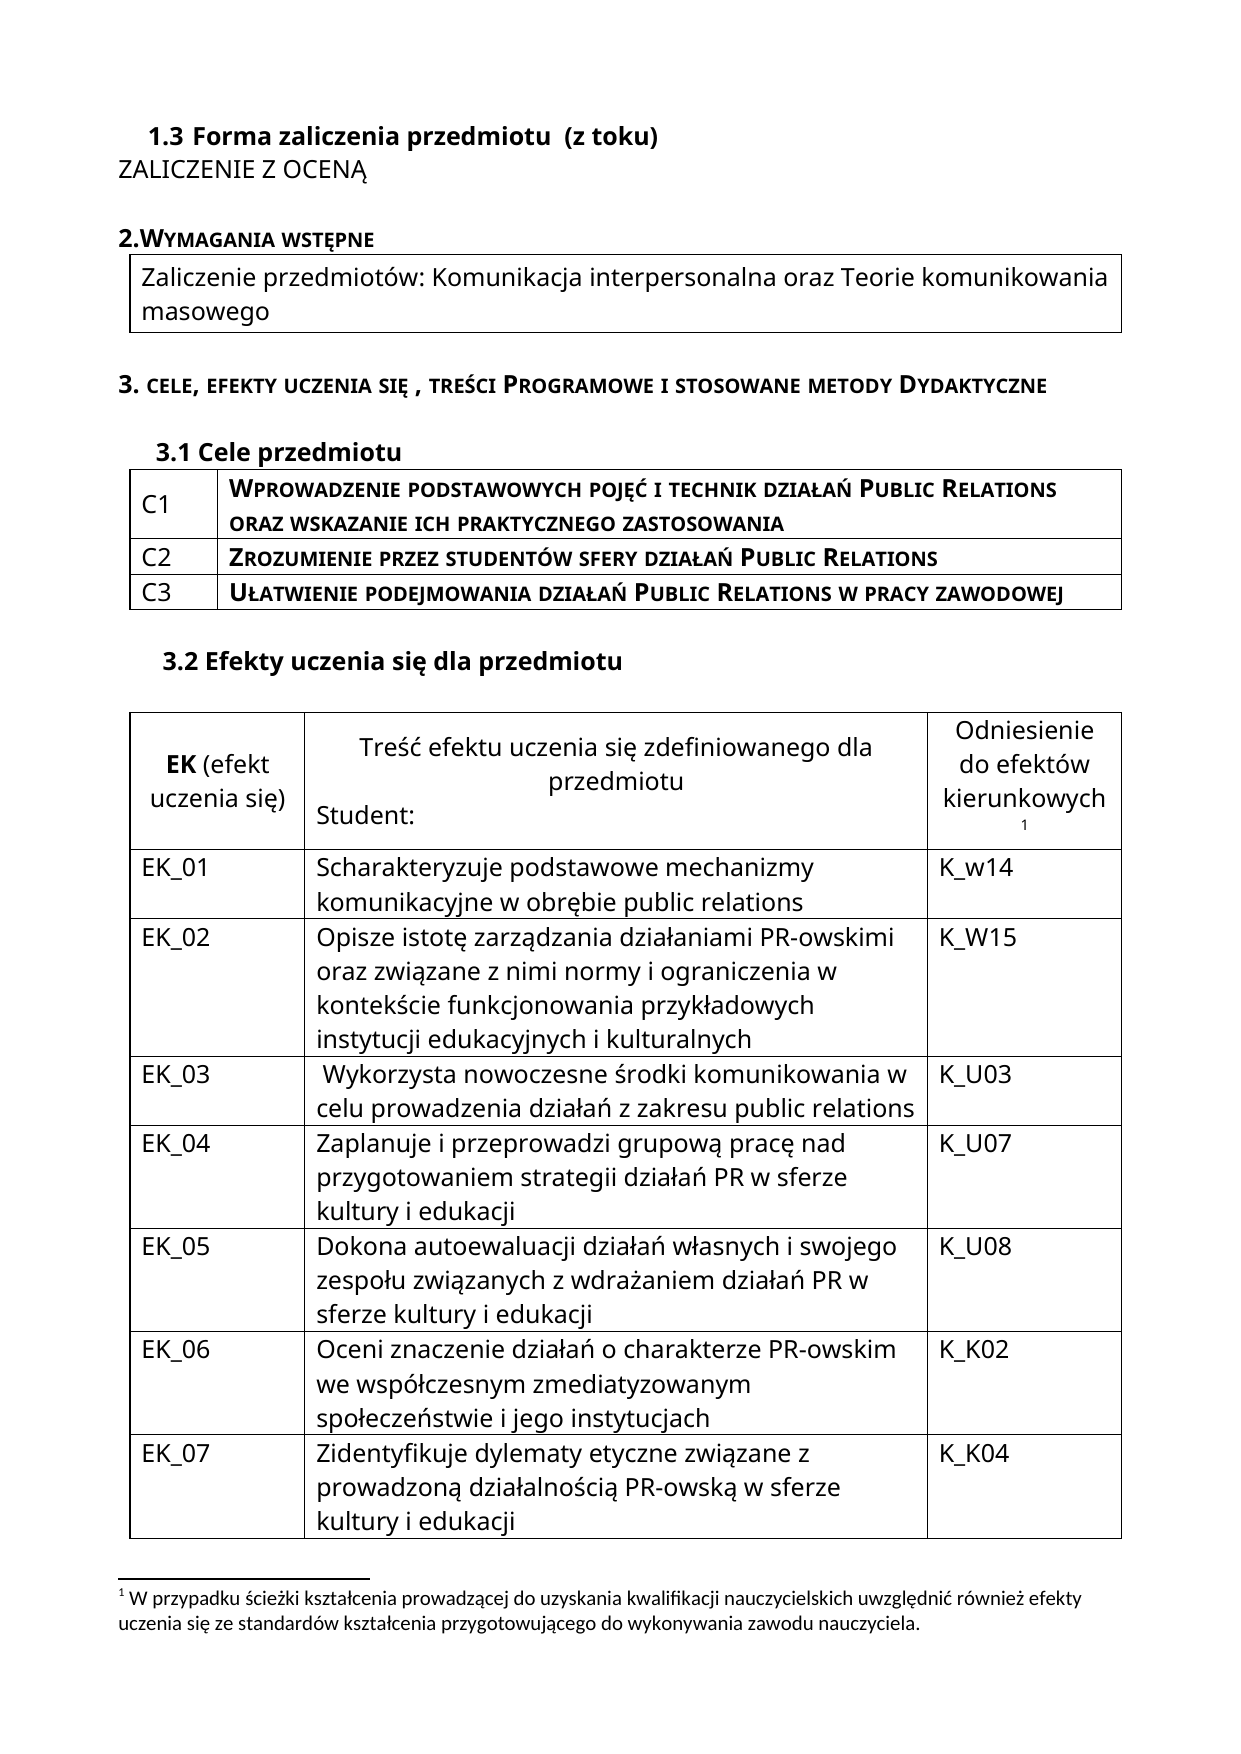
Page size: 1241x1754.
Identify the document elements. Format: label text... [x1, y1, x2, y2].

table_cell Zaplanuje i przeprowadzi grupową pracę nad przygotowaniem strategii działań PR w sferze kultury i edukacji [305, 1126, 927, 1228]
table_cell K_U03 [928, 1057, 1121, 1125]
table_header Odniesienie do efektów kierunkowych [928, 713, 1121, 849]
table_cell Zrozumienie przez studentów sfery działań Public Relations [218, 539, 1121, 573]
table_cell C2 [131, 539, 217, 573]
table_cell EK_05 [131, 1229, 304, 1331]
table_cell K_U08 [928, 1229, 1121, 1331]
table_header Wprowadzenie podstawowych pojęć i technik działań Public Relations oraz wskazanie ich praktycznego zastosowania [218, 470, 1121, 538]
table_cell Scharakteryzuje podstawowe mechanizmy komunikacyjne w obrębie public relations [305, 850, 927, 918]
table_cell Ułatwienie podejmowania działań Public Relations w pracy zawodowej [218, 575, 1121, 608]
table_cell K_U07 [928, 1126, 1121, 1228]
table_header EK (efekt uczenia się) [131, 713, 304, 849]
text 3. cele, efekty uczenia się , treści Programowe i stosowane metody Dydaktyczne [118, 367, 1122, 401]
table_cell K_K02 [928, 1332, 1121, 1434]
table_header Treść efektu uczenia się zdefiniowanego dla przedmiotu Student: [305, 713, 927, 849]
table_cell C3 [131, 575, 217, 608]
table_header Zaliczenie przedmiotów: Komunikacja interpersonalna oraz Teorie komunikowania masowego [131, 255, 1121, 332]
table_cell EK_06 [131, 1332, 304, 1434]
table_cell EK_04 [131, 1126, 304, 1228]
table_cell EK_01 [131, 850, 304, 918]
table_cell EK_03 [131, 1057, 304, 1125]
table_cell Wykorzysta nowoczesne środki komunikowania w celu prowadzenia działań z zakresu public relations [305, 1057, 927, 1125]
table_header C1 [131, 470, 217, 538]
text 3.1 Cele przedmiotu [156, 435, 1122, 469]
table_cell Dokona autoewaluacji działań własnych i swojego zespołu związanych z wdrażaniem działań PR w sferze kultury i edukacji [305, 1229, 927, 1331]
text 1.3 Forma zaliczenia przedmiotu (z toku) [148, 118, 1122, 152]
table_cell Oceni znaczenie działań o charakterze PR-owskim we współczesnym zmediatyzowanym społeczeństwie i jego instytucjach [305, 1332, 927, 1434]
table_cell K_w14 [928, 850, 1121, 918]
table_cell K_W15 [928, 919, 1121, 1056]
table_cell Opisze istotę zarządzania działaniami PR-owskimi oraz związane z nimi normy i ograniczenia w kontekście funkcjonowania przykładowych instytucji edukacyjnych i kulturalnych [305, 919, 927, 1056]
text 2.Wymagania wstępne [118, 220, 1122, 254]
text 3.2 Efekty uczenia się dla przedmiotu [162, 644, 1122, 678]
table_cell Zidentyfikuje dylematy etyczne związane z prowadzoną działalnością PR-owską w sferze kultury i edukacji [305, 1435, 927, 1538]
text ZALICZENIE Z OCENĄ [118, 152, 1122, 186]
table_cell EK_02 [131, 919, 304, 1056]
table_cell EK_07 [131, 1435, 304, 1538]
table_cell K_K04 [928, 1435, 1121, 1538]
